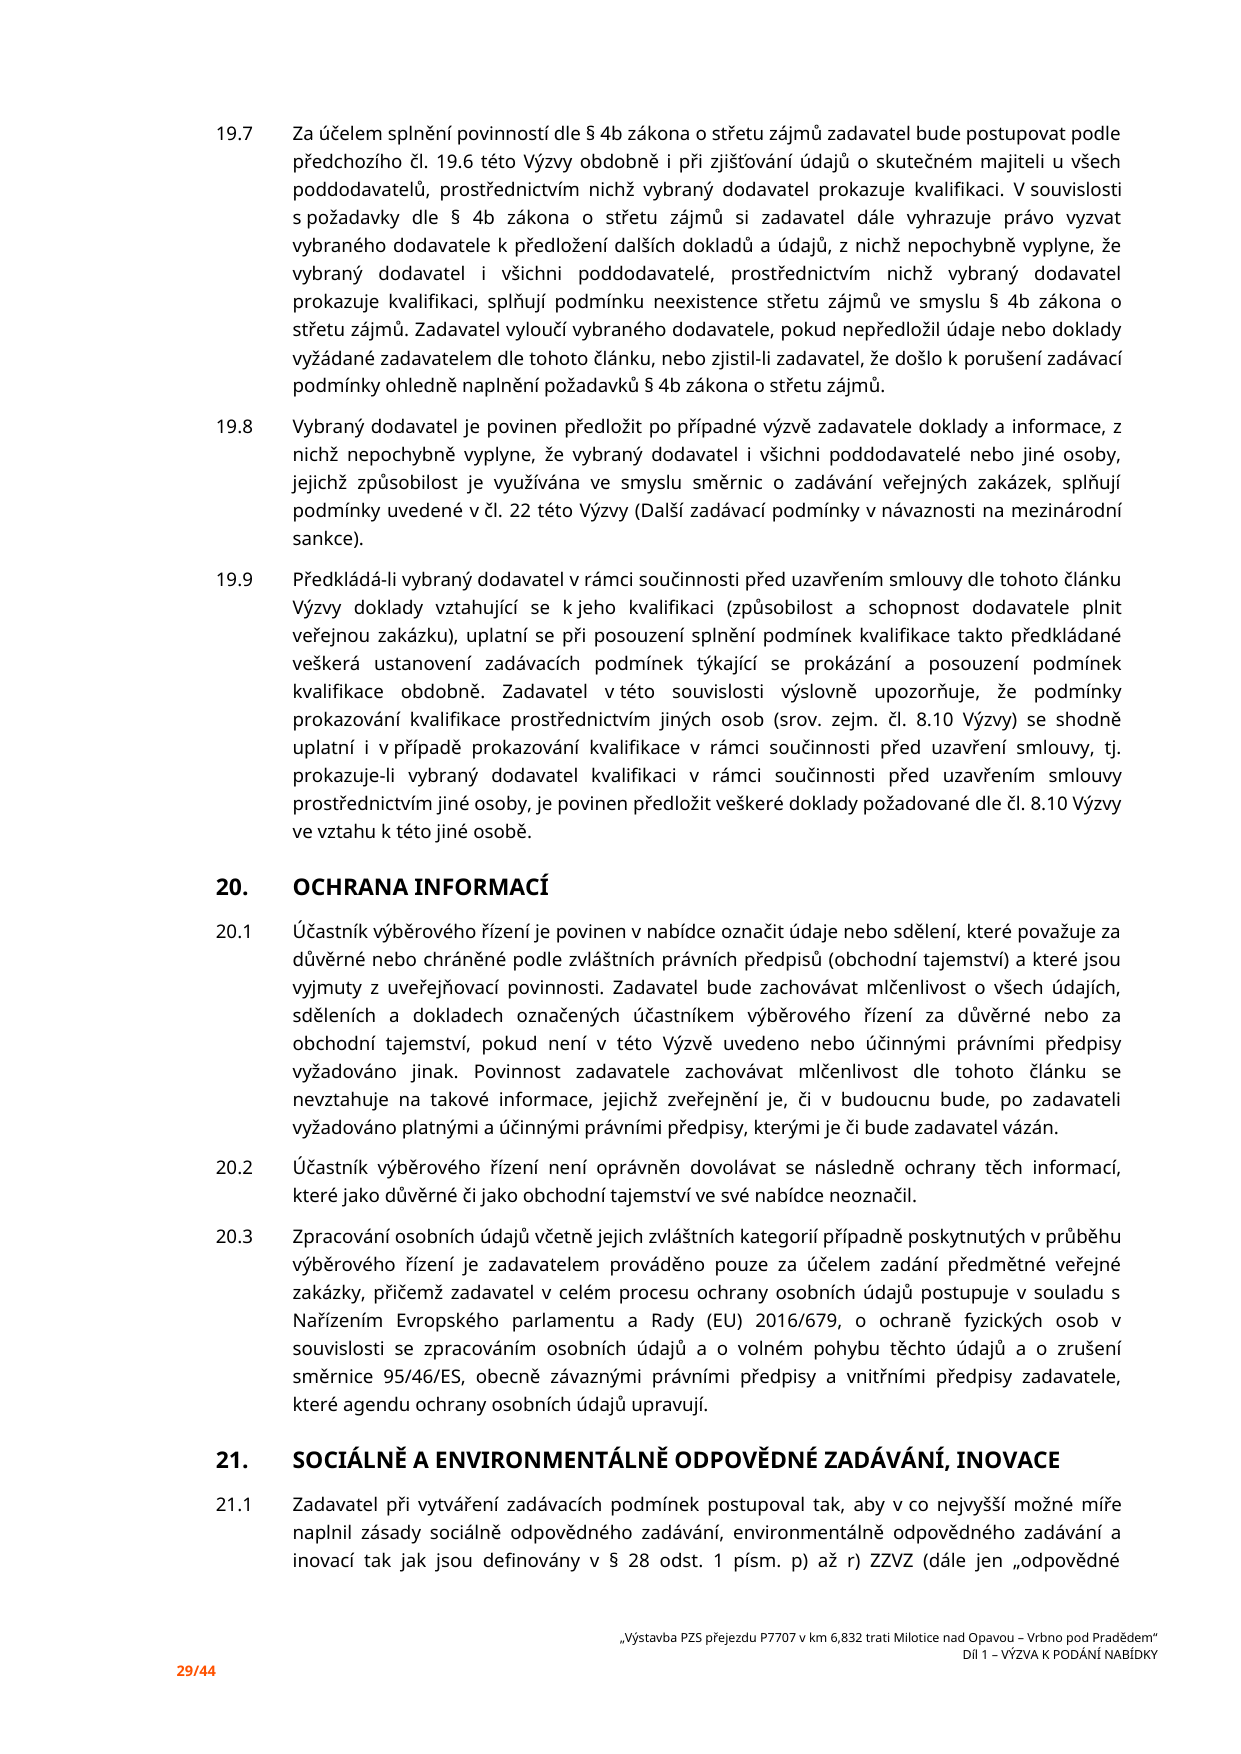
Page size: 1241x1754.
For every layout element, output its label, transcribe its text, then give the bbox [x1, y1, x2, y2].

text Předkládá-li vybraný dodavatel v rámci součinnosti před uzavřením smlouvy dle tohoto článku Výzvy doklady vztahující se k jeho kvalifikaci (způsobilost a schopnost dodavatele plnit veřejnou zakázku), uplatní se při posouzení splnění podmínek kvalifikace takto předkládané veškerá ustanovení zadávacích podmínek týkající se prokázání a posouzení podmínek kvalifikace obdobně. Zadavatel v této souvislosti výslovně upozorňuje, že podmínky prokazování kvalifikace prostřednictvím jiných osob (srov. zejm. čl. 8.10 Výzvy) se shodně uplatní i v případě prokazování kvalifikace v rámci součinnosti před uzavření smlouvy, tj. prokazuje-li vybraný dodavatel kvalifikaci v rámci součinnosti před uzavřením smlouvy prostřednictvím jiné osoby, je povinen předložit veškeré doklady požadované dle čl. 8.10 Výzvy ve vztahu k této jiné osobě. [216, 566, 1122, 844]
text Účastník výběrového řízení je povinen v nabídce označit údaje nebo sdělení, které považuje za důvěrné nebo chráněné podle zvláštních právních předpisů (obchodní tajemství) a které jsou vyjmuty z uveřejňovací povinnosti. Zadavatel bude zachovávat mlčenlivost o všech údajích, sděleních a dokladech označených účastníkem výběrového řízení za důvěrné nebo za obchodní tajemství, pokud není v této Výzvě uvedeno nebo účinnými právními předpisy vyžadováno jinak. Povinnost zadavatele zachovávat mlčenlivost dle tohoto článku se nevztahuje na takové informace, jejichž zveřejnění je, či v budoucnu bude, po zadavateli vyžadováno platnými a účinnými právními předpisy, kterými je či bude zadavatel vázán. [216, 918, 1122, 1140]
text Za účelem splnění povinností dle § 4b zákona o střetu zájmů zadavatel bude postupovat podle předchozího čl. 19.6 této Výzvy obdobně i při zjišťování údajů o skutečném majiteli u všech poddodavatelů, prostřednictvím nichž vybraný dodavatel prokazuje kvalifikaci. V souvislosti s požadavky dle § 4b zákona o střetu zájmů si zadavatel dále vyhrazuje právo vyzvat vybraného dodavatele k předložení dalších dokladů a údajů, z nichž nepochybně vyplyne, že vybraný dodavatel i všichni poddodavatelé, prostřednictvím nichž vybraný dodavatel prokazuje kvalifikaci, splňují podmínku neexistence střetu zájmů ve smyslu § 4b zákona o střetu zájmů. Zadavatel vyloučí vybraného dodavatele, pokud nepředložil údaje nebo doklady vyžádané zadavatelem dle tohoto článku, nebo zjistil-li zadavatel, že došlo k porušení zadávací podmínky ohledně naplnění požadavků § 4b zákona o střetu zájmů. [216, 121, 1122, 398]
text OCHRANA INFORMACÍ [216, 871, 1122, 902]
text Účastník výběrového řízení není oprávněn dovolávat se následně ochrany těch informací, které jako důvěrné či jako obchodní tajemství ve své nabídce neoznačil. [216, 1155, 1122, 1208]
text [216, 1491, 1122, 1573]
text SOCIÁLNĚ A ENVIRONMENTÁLNĚ ODPOVĚDNÉ ZADÁVÁNÍ, INOVACE [216, 1444, 1122, 1476]
text Zpracování osobních údajů včetně jejich zvláštních kategorií případně poskytnutých v průběhu výběrového řízení je zadavatelem prováděno pouze za účelem zadání předmětné veřejné zakázky, přičemž zadavatel v celém procesu ochrany osobních údajů postupuje v souladu s Nařízením Evropského parlamentu a Rady (EU) 2016/679, o ochraně fyzických osob v souvislosti se zpracováním osobních údajů a o volném pohybu těchto údajů a o zrušení směrnice 95/46/ES, obecně závaznými právními předpisy a vnitřními předpisy zadavatele, které agendu ochrany osobních údajů upravují. [216, 1223, 1122, 1417]
text Vybraný dodavatel je povinen předložit po případné výzvě zadavatele doklady a informace, z nichž nepochybně vyplyne, že vybraný dodavatel i všichni poddodavatelé nebo jiné osoby, jejichž způsobilost je využívána ve smyslu směrnic o zadávání veřejných zakázek, splňují podmínky uvedené v čl. 22 této Výzvy (Další zadávací podmínky v návaznosti na mezinárodní sankce). [216, 413, 1122, 551]
